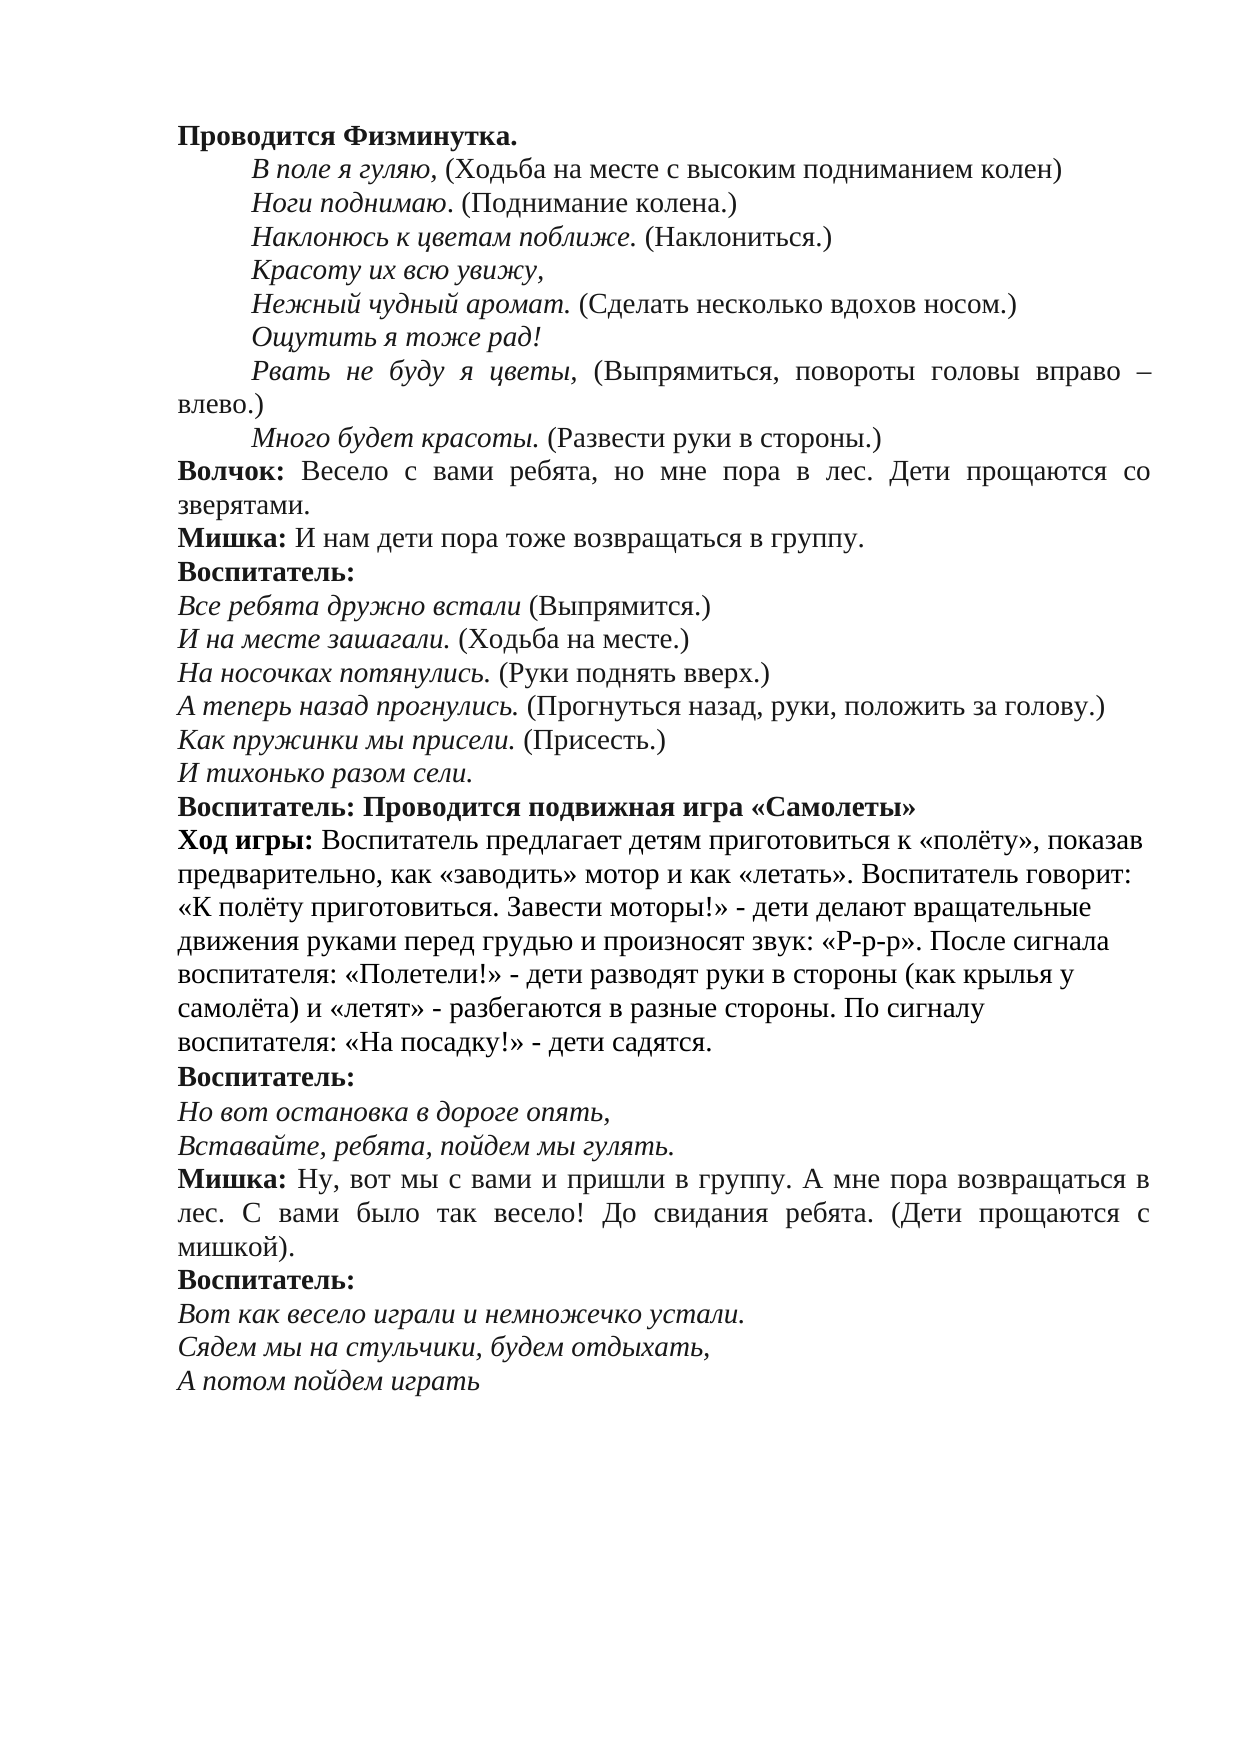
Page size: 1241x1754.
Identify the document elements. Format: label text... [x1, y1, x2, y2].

text И на месте зашагали. (Ходьба на месте.) [177, 621, 1152, 655]
text И тихонько разом сели. [177, 755, 1152, 789]
text Рвать не буду я цветы, (Выпрямиться, повороты головы вправо – влево.) [177, 353, 1152, 420]
text Вставайте, ребята, пойдем мы гулять. [177, 1128, 1152, 1162]
text Наклонюсь к цветам поближе. (Наклониться.) [177, 219, 1152, 252]
text Ход игры: Воспитатель предлагает детям приготовиться к «полёту», показав предварительно, как «заводить» мотор и как «летать». Воспитатель говорит: «К полёту приготовиться. Завести моторы!» - дети делают вращательные движения руками перед грудью и произносят звук: «Р-р-р». После сигнала воспитателя: «Полетели!» - дети разводят руки в стороны (как крылья у самолёта) и «летят» - разбегаются в разные стороны. По сигналу воспитателя: «На посадку!» - дети садятся. [177, 822, 1152, 1057]
text Нежный чудный аромат. (Сделать несколько вдохов носом.) [177, 286, 1152, 319]
text Все ребята дружно встали (Выпрямится.) [177, 588, 1152, 621]
text Красоту их всю увижу, [177, 252, 1152, 286]
text Воспитатель: Проводится подвижная игра «Самолеты» [177, 789, 1152, 822]
text Мишка: Ну, вот мы с вами и пришли в группу. А мне пора возвращаться в лес. С вами было так весело! До свидания ребята. (Дети прощаются с мишкой). [177, 1162, 1152, 1262]
text Воспитатель: [177, 554, 1152, 588]
text Мишка: И нам дети пора тоже возвращаться в группу. [177, 521, 1152, 554]
text Воспитатель: [177, 1262, 1152, 1296]
text Воспитатель: [177, 1059, 1152, 1093]
text А потом пойдем играть [177, 1363, 1152, 1396]
text Ноги поднимаю. (Поднимание колена.) [177, 185, 1152, 219]
text Проводится Физминутка. [177, 118, 1152, 152]
text Вот как весело играли и немножечко устали. [177, 1296, 1152, 1329]
text Волчок: Весело с вами ребята, но мне пора в лес. Дети прощаются со зверятами. [177, 453, 1152, 521]
text Как пружинки мы присели. (Присесть.) [177, 722, 1152, 755]
text Сядем мы на стульчики, будем отдыхать, [177, 1329, 1152, 1363]
text Но вот остановка в дороге опять, [177, 1094, 1152, 1128]
text А теперь назад прогнулись. (Прогнуться назад, руки, положить за голову.) [177, 688, 1152, 722]
text На носочках потянулись. (Руки поднять вверх.) [177, 655, 1152, 688]
text Много будет красоты. (Развести руки в стороны.) [177, 420, 1152, 453]
text Ощутить я тоже рад! [177, 319, 1152, 353]
text В поле я гуляю, (Ходьба на месте с высоким подниманием колен) [177, 152, 1152, 185]
